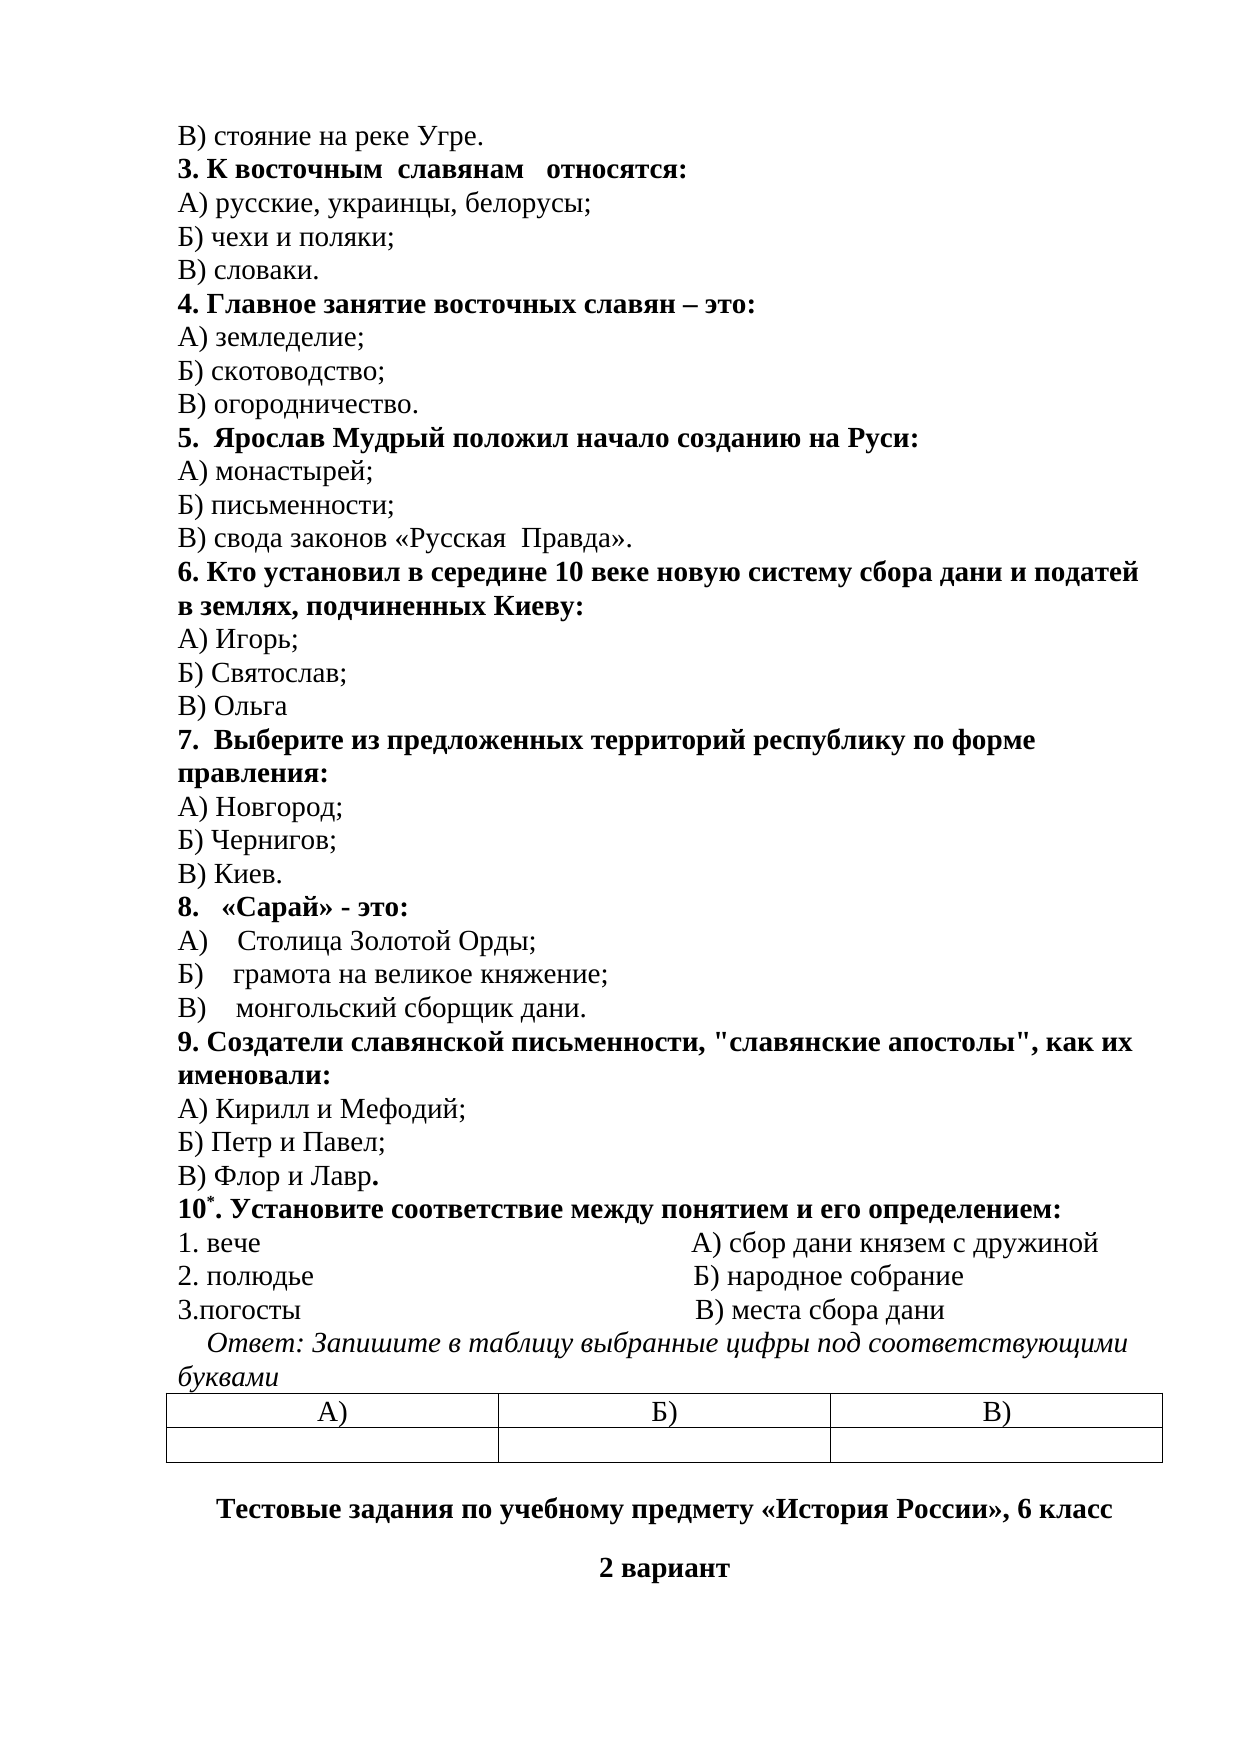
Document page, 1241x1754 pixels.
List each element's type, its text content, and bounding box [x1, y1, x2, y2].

text 5. Ярослав Мудрый положил начало созданию на Руси: [177, 420, 1152, 453]
text Тестовые задания по учебному предмету «История России», 6 класс [177, 1491, 1152, 1524]
text В) свода законов «Русская Правда». [177, 521, 1152, 554]
text Б) Святослав; [177, 655, 1152, 688]
text В) Ольга [177, 688, 1152, 722]
text Б) скотоводство; [177, 353, 1152, 386]
text 6. Кто установил в середине 10 веке новую систему сбора дани и податей в землях, подчиненных Киеву: [177, 554, 1152, 621]
text В) словаки. [177, 252, 1152, 286]
text А) земледелие; [177, 319, 1152, 353]
text В) огородничество. [177, 386, 1152, 420]
text Б) Петр и Павел; [177, 1124, 1152, 1158]
text Ответ: Запишите в таблицу выбранные цифры под соответствующими буквами [177, 1326, 1152, 1393]
text В) монгольский сборщик дани. [177, 990, 1152, 1024]
text 4. Главное занятие восточных славян – это: [177, 286, 1152, 319]
text Б) Чернигов; [177, 822, 1152, 856]
text 2 вариант [177, 1550, 1152, 1584]
text В) Киев. [177, 856, 1152, 889]
text 9. Создатели славянской письменности, "славянские апостолы", как их именовали: [177, 1024, 1152, 1091]
text 1. вече А) сбор дани князем с дружиной [177, 1225, 1152, 1258]
table_header В) [831, 1394, 1162, 1427]
text А) Столица Золотой Орды; [177, 923, 1152, 957]
text В) Флор и Лавр. [177, 1158, 1152, 1191]
text А) Игорь; [177, 621, 1152, 655]
text 10*. Установите соответствие между понятием и его определением: [177, 1191, 1152, 1225]
text В) стояние на реке Угре. [177, 118, 1152, 152]
text А) русские, украинцы, белорусы; [177, 185, 1152, 219]
table_cell [831, 1428, 1162, 1462]
table_cell [167, 1428, 498, 1462]
text 7. Выберите из предложенных территорий республику по форме правления: [177, 722, 1152, 789]
text А) Новгород; [177, 789, 1152, 822]
text Б) грамота на великое княжение; [177, 957, 1152, 990]
text А) Кирилл и Мефодий; [177, 1091, 1152, 1124]
table_header А) [167, 1394, 498, 1427]
table_header Б) [499, 1394, 830, 1427]
text А) монастырей; [177, 453, 1152, 487]
text Б) письменности; [177, 487, 1152, 521]
text 3. К восточным славянам относятся: [177, 152, 1152, 185]
text 3.погосты В) места сбора дани [177, 1292, 1152, 1326]
text 8. «Сарай» - это: [177, 889, 1152, 923]
text Б) чехи и поляки; [177, 219, 1152, 252]
text 2. полюдье Б) народное собрание [177, 1258, 1152, 1292]
table_cell [499, 1428, 830, 1462]
